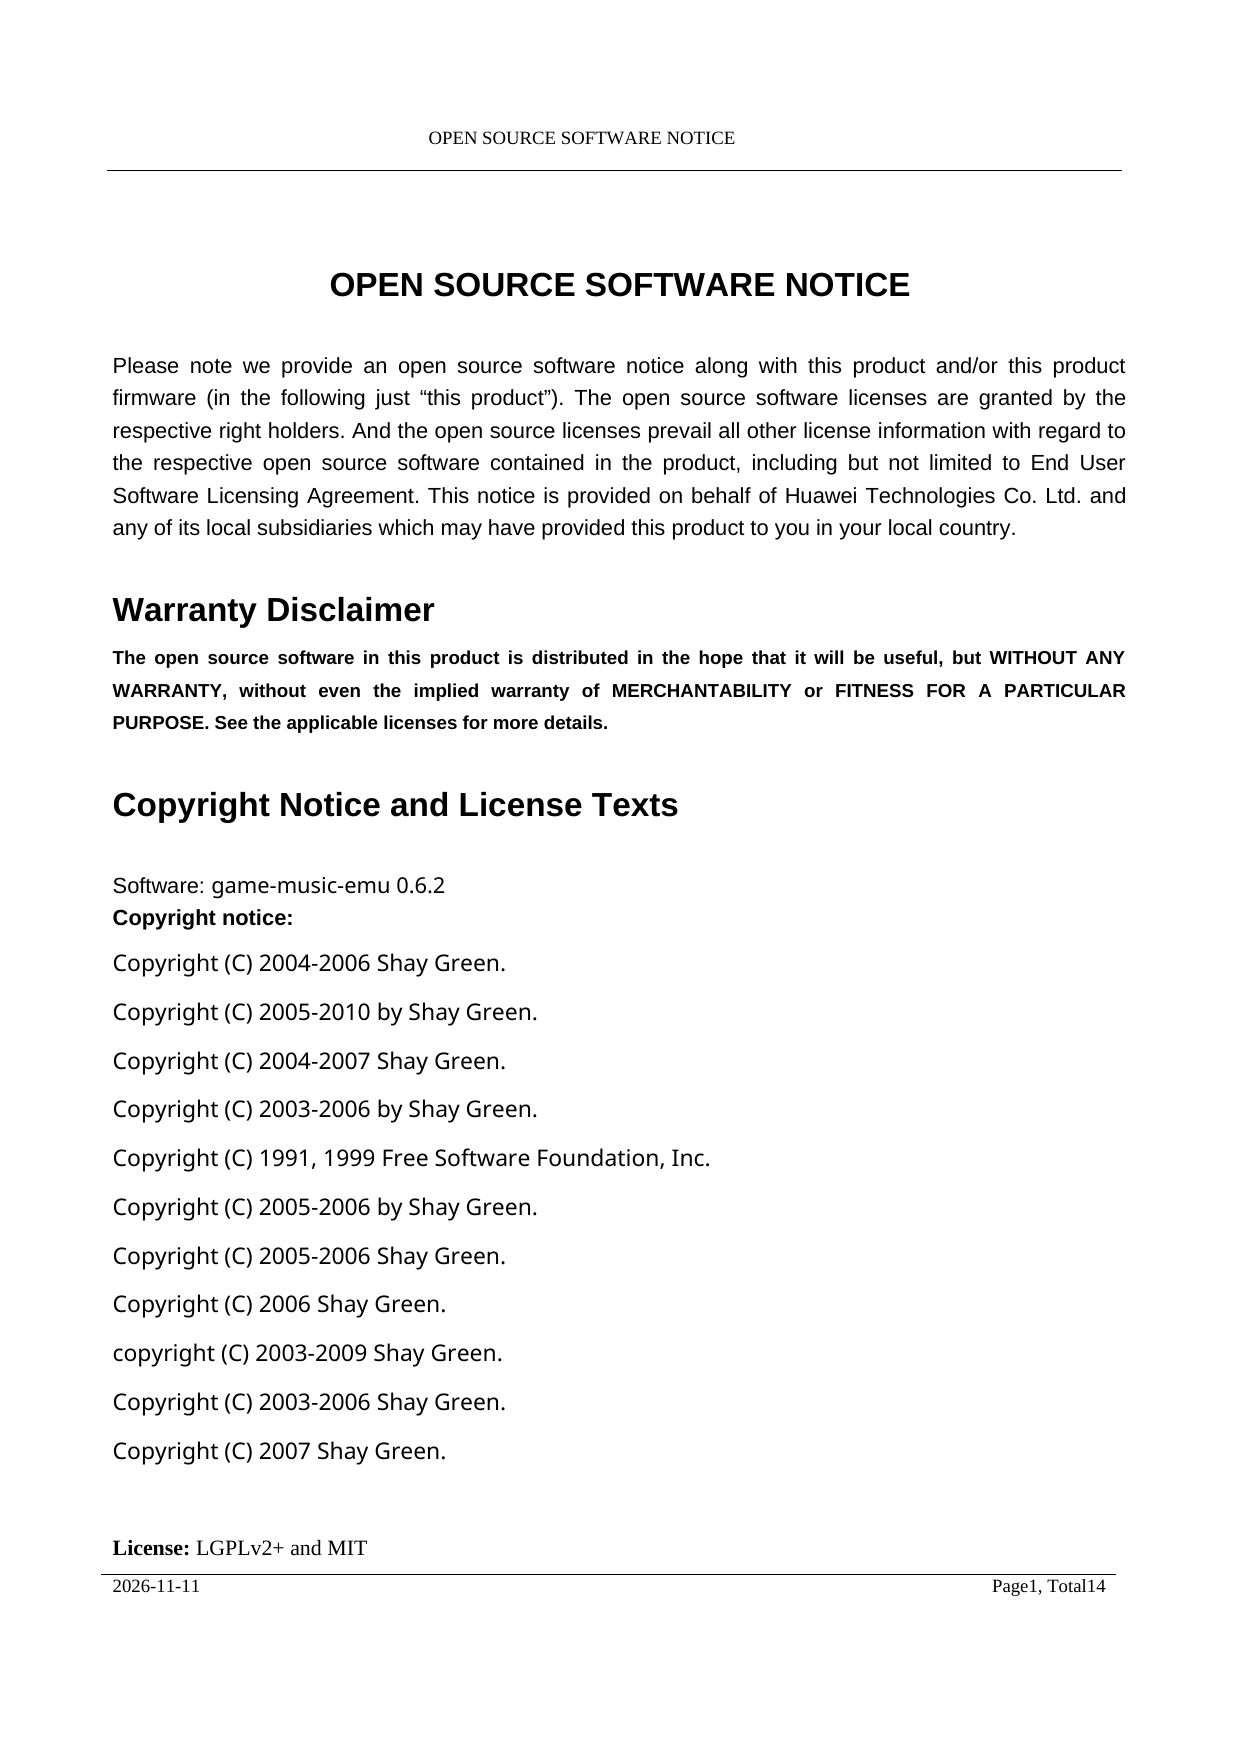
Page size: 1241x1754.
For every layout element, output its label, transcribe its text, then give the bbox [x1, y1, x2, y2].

text Warranty Disclaimer [112, 576, 1128, 641]
text The open source software in this product is distributed in the hope that it will be useful, but WITHOUT ANY WARRANTY, without even the implied warranty of MERCHANTABILITY or FITNESS FOR A PARTICULAR PURPOSE. See the applicable licenses for more details. [112, 641, 1128, 739]
text Copyright notice: [112, 901, 1128, 934]
text Please note we provide an open source software notice along with this product and/or this product firmware (in the following just “this product”). The open source software licenses are granted by the respective right holders. And the open source licenses prevail all other license information with regard to the respective open source software contained in the product, including but not limited to End User Software Licensing Agreement. This notice is provided on behalf of Huawei Technologies Co. Ltd. and any of its local subsidiaries which may have provided this product to you in your local country. [112, 349, 1128, 544]
text Copyright Notice and License Texts [112, 771, 1128, 836]
text OPEN SOURCE SOFTWARE NOTICE [112, 251, 1128, 316]
text License: LGPLv2+ and MIT [112, 1532, 1128, 1564]
text Copyright (C) 2004-2006 Shay Green. Copyright (C) 2005-2010 by Shay Green. Copyright (C) 2004-2007 Shay Green. Copyright (C) 2003-2006 by Shay Green. Copyright (C) 1991, 1999 Free Software Foundation, Inc. Copyright (C) 2005-2006 by Shay Green. Copyright (C) 2005-2006 Shay Green. Copyright (C) 2006 Shay Green. copyright (C) 2003-2009 Shay Green. Copyright (C) 2003-2006 Shay Green. Copyright (C) 2007 Shay Green. [112, 947, 1128, 1515]
text Software: game-music-emu 0.6.2 [112, 869, 1128, 901]
